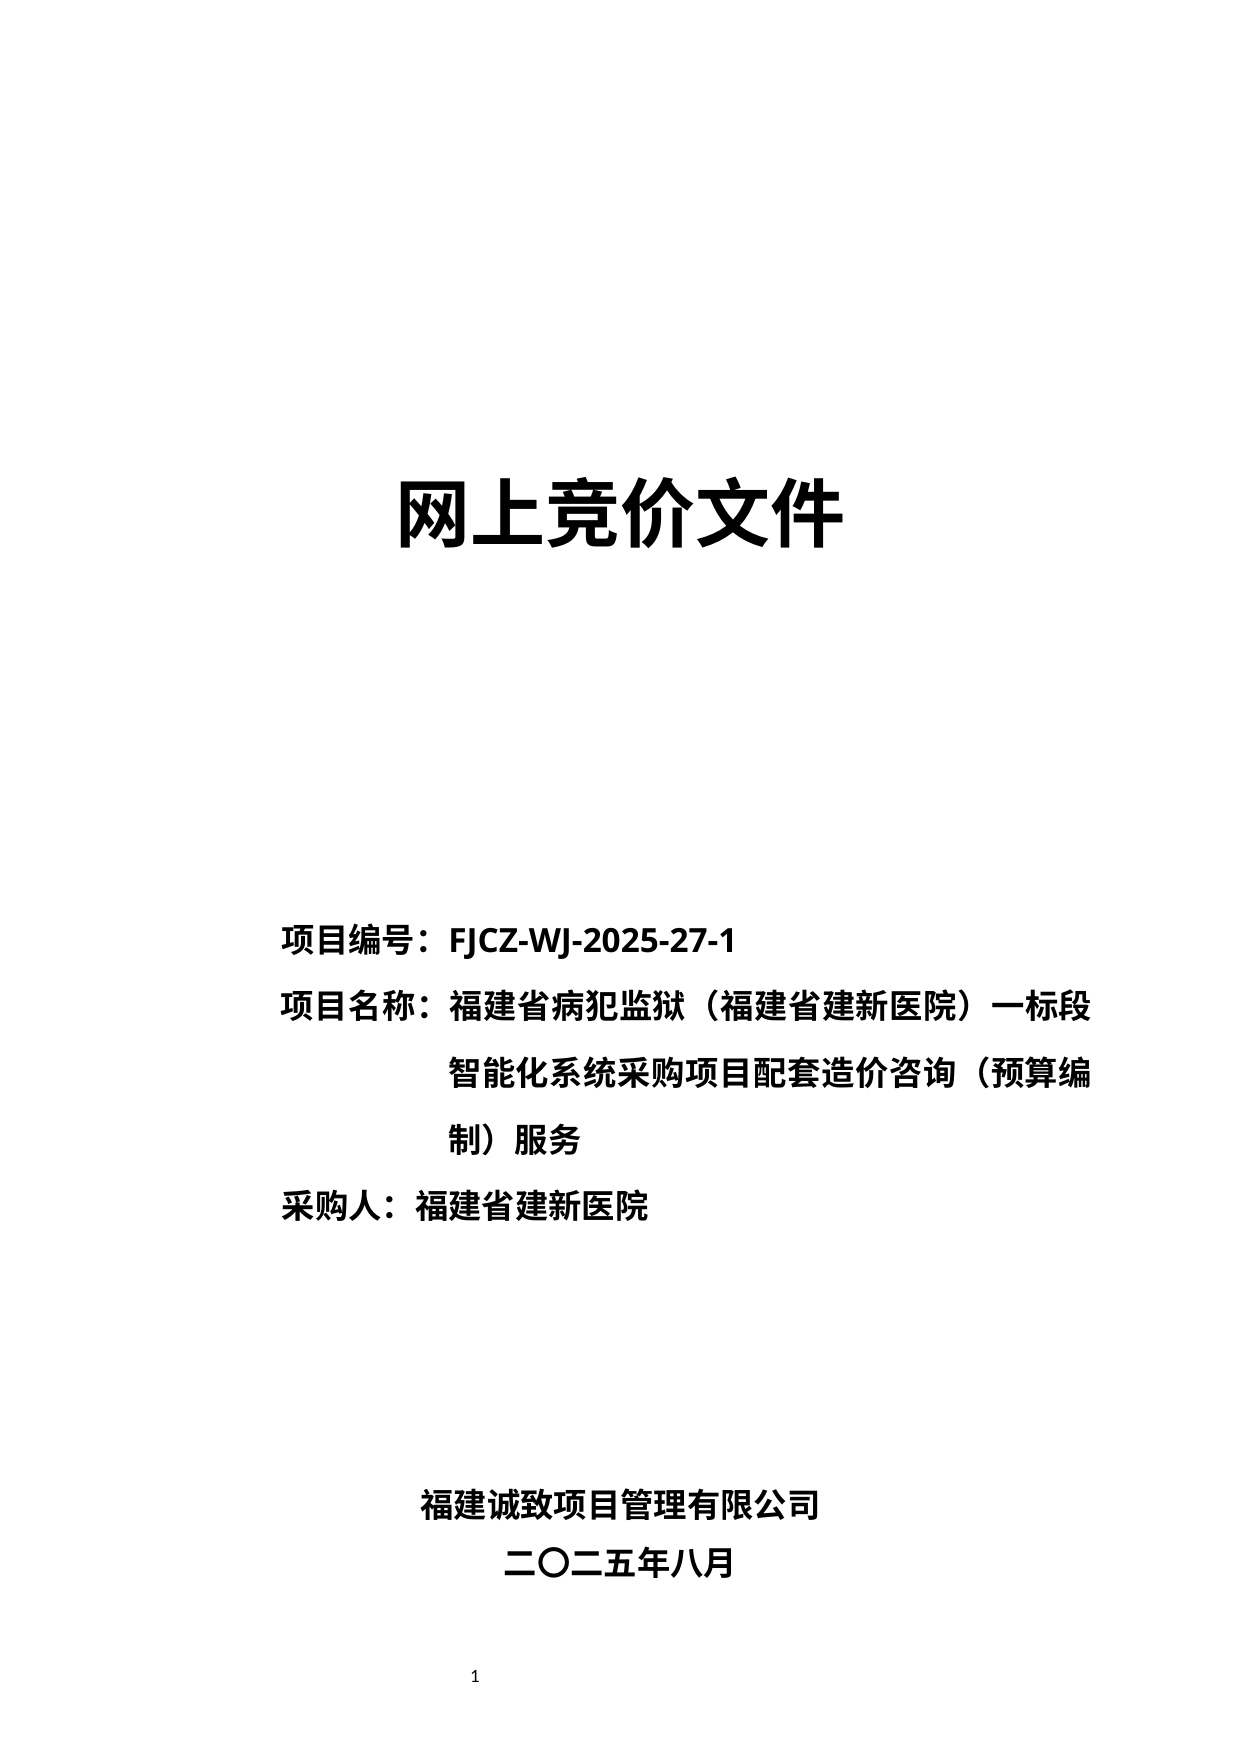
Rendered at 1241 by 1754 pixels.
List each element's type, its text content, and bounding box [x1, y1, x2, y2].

text 项目名称：福建省病犯监狱（福建省建新医院）一标段智能化系统采购项目配套造价咨询（预算编制）服务 [281, 966, 1093, 1166]
text 项目编号：FJCZ-WJ-2025-27-1 [148, 899, 1093, 966]
text 网上竞价文件 [148, 454, 1093, 563]
text 二〇二五年八月 [148, 1529, 1093, 1587]
text 福建诚致项目管理有限公司 [148, 1471, 1093, 1529]
text 采购人：福建省建新医院 [148, 1166, 1093, 1232]
